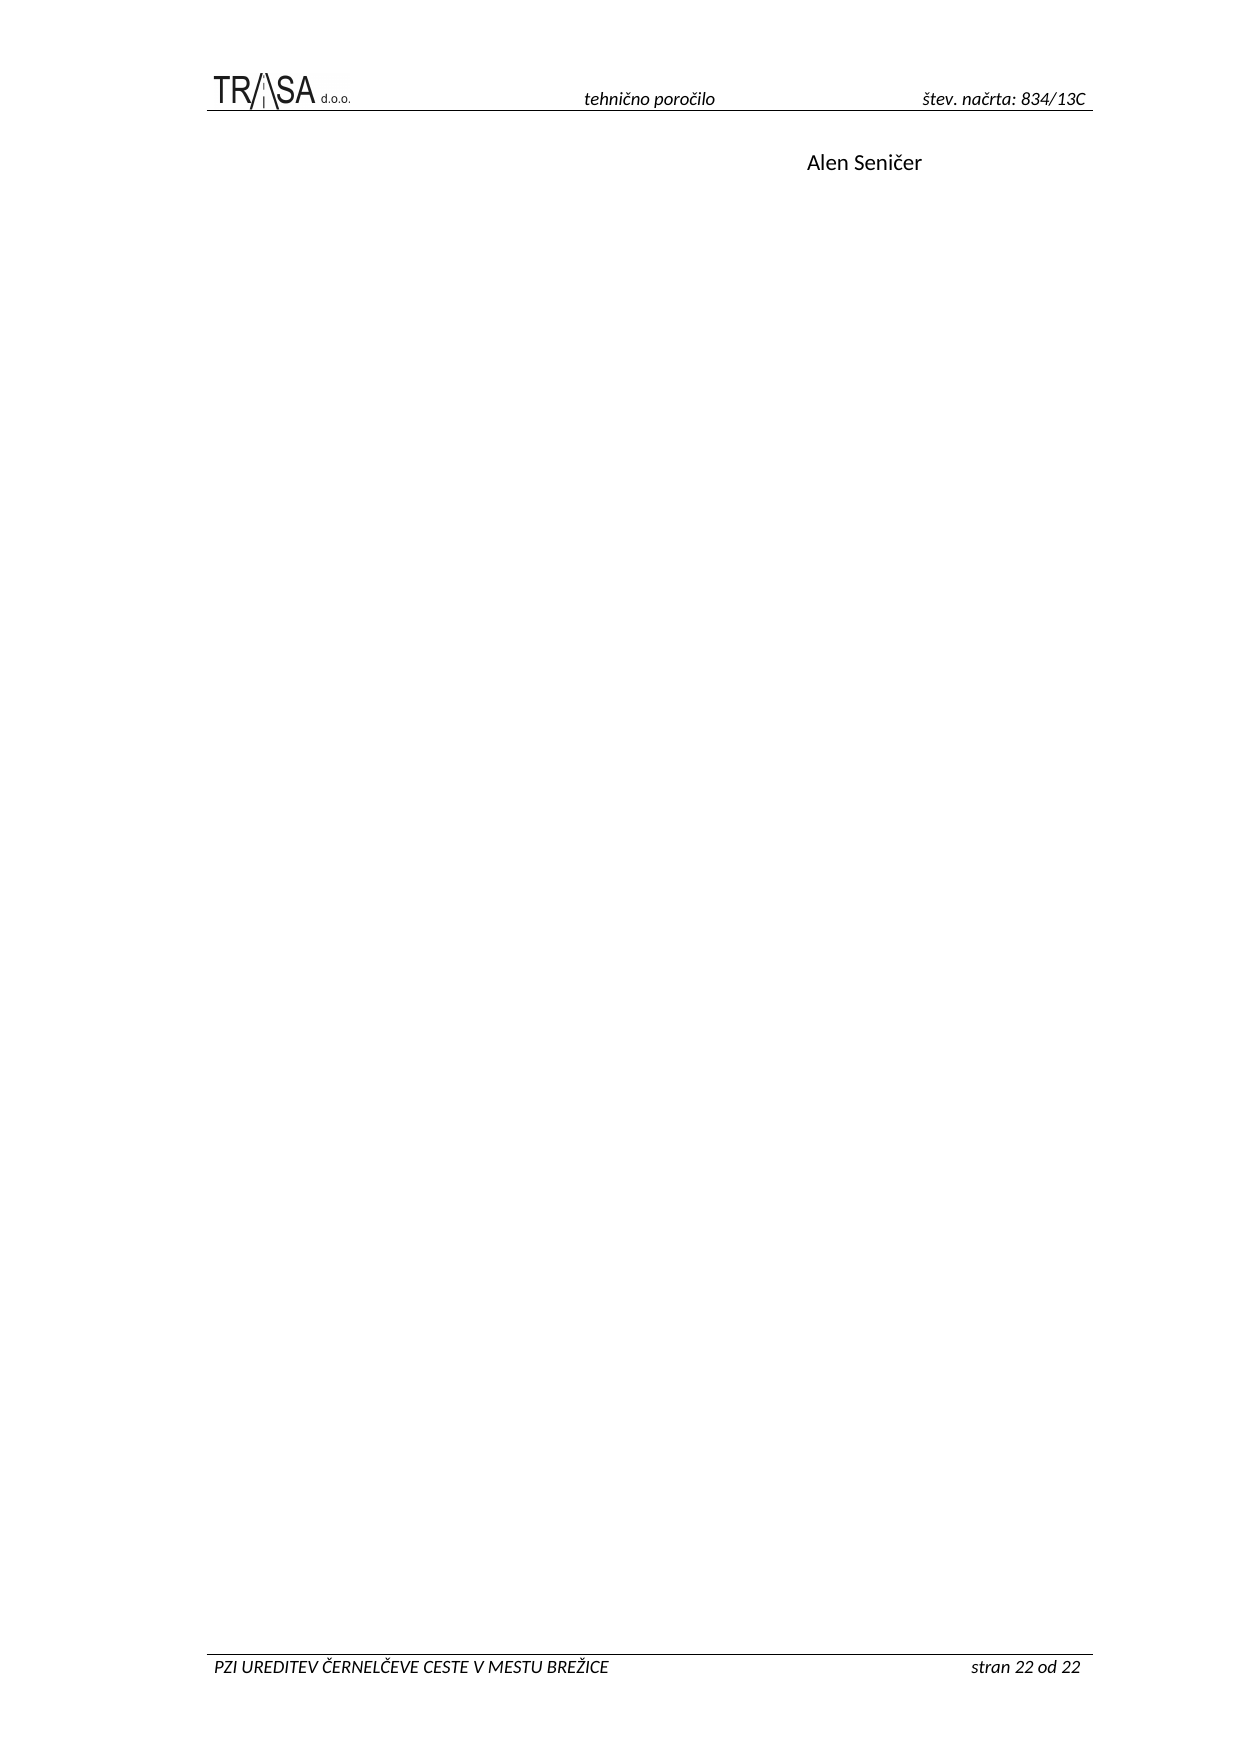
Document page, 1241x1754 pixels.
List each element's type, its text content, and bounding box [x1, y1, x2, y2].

text Alen Seničer [207, 148, 1092, 176]
picture [213, 73, 350, 110]
